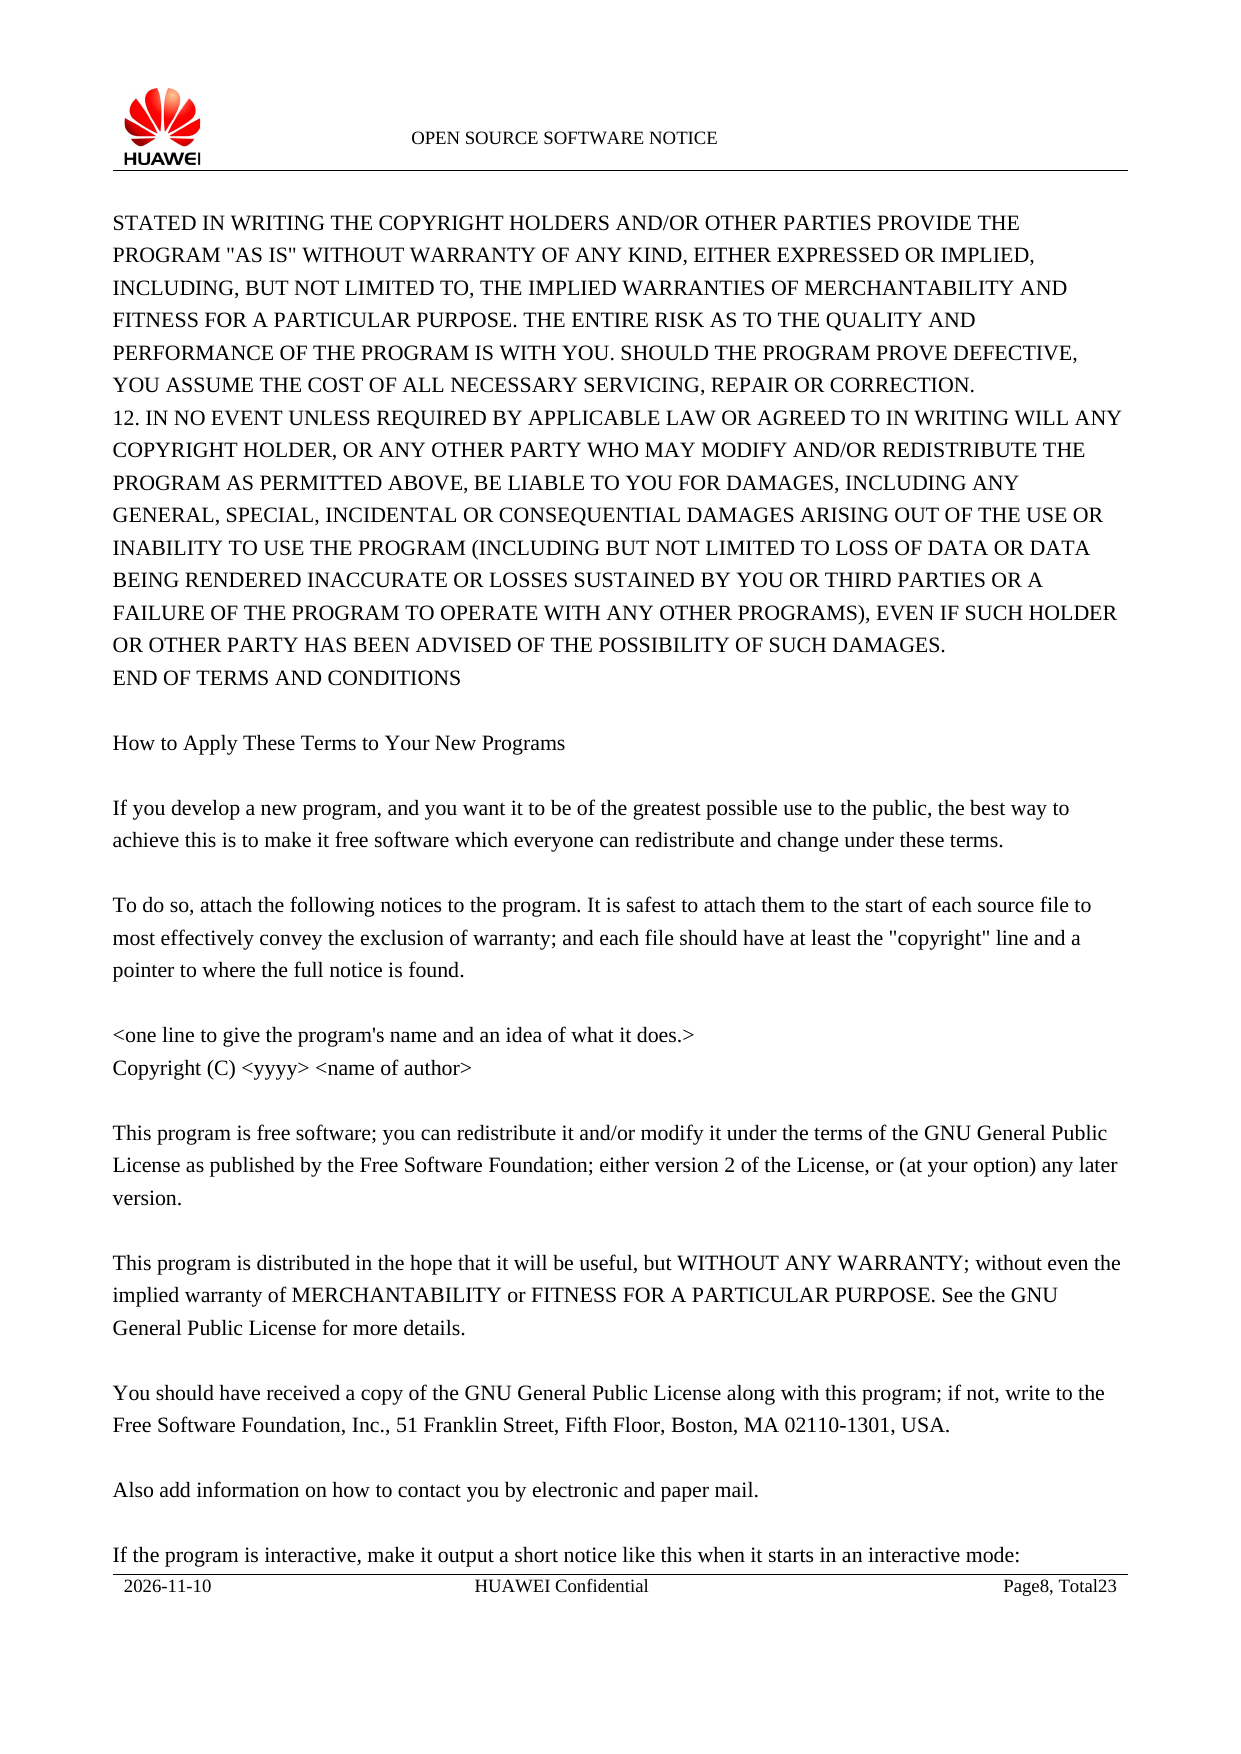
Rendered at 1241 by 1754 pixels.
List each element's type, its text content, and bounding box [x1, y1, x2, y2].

picture [124, 88, 201, 165]
